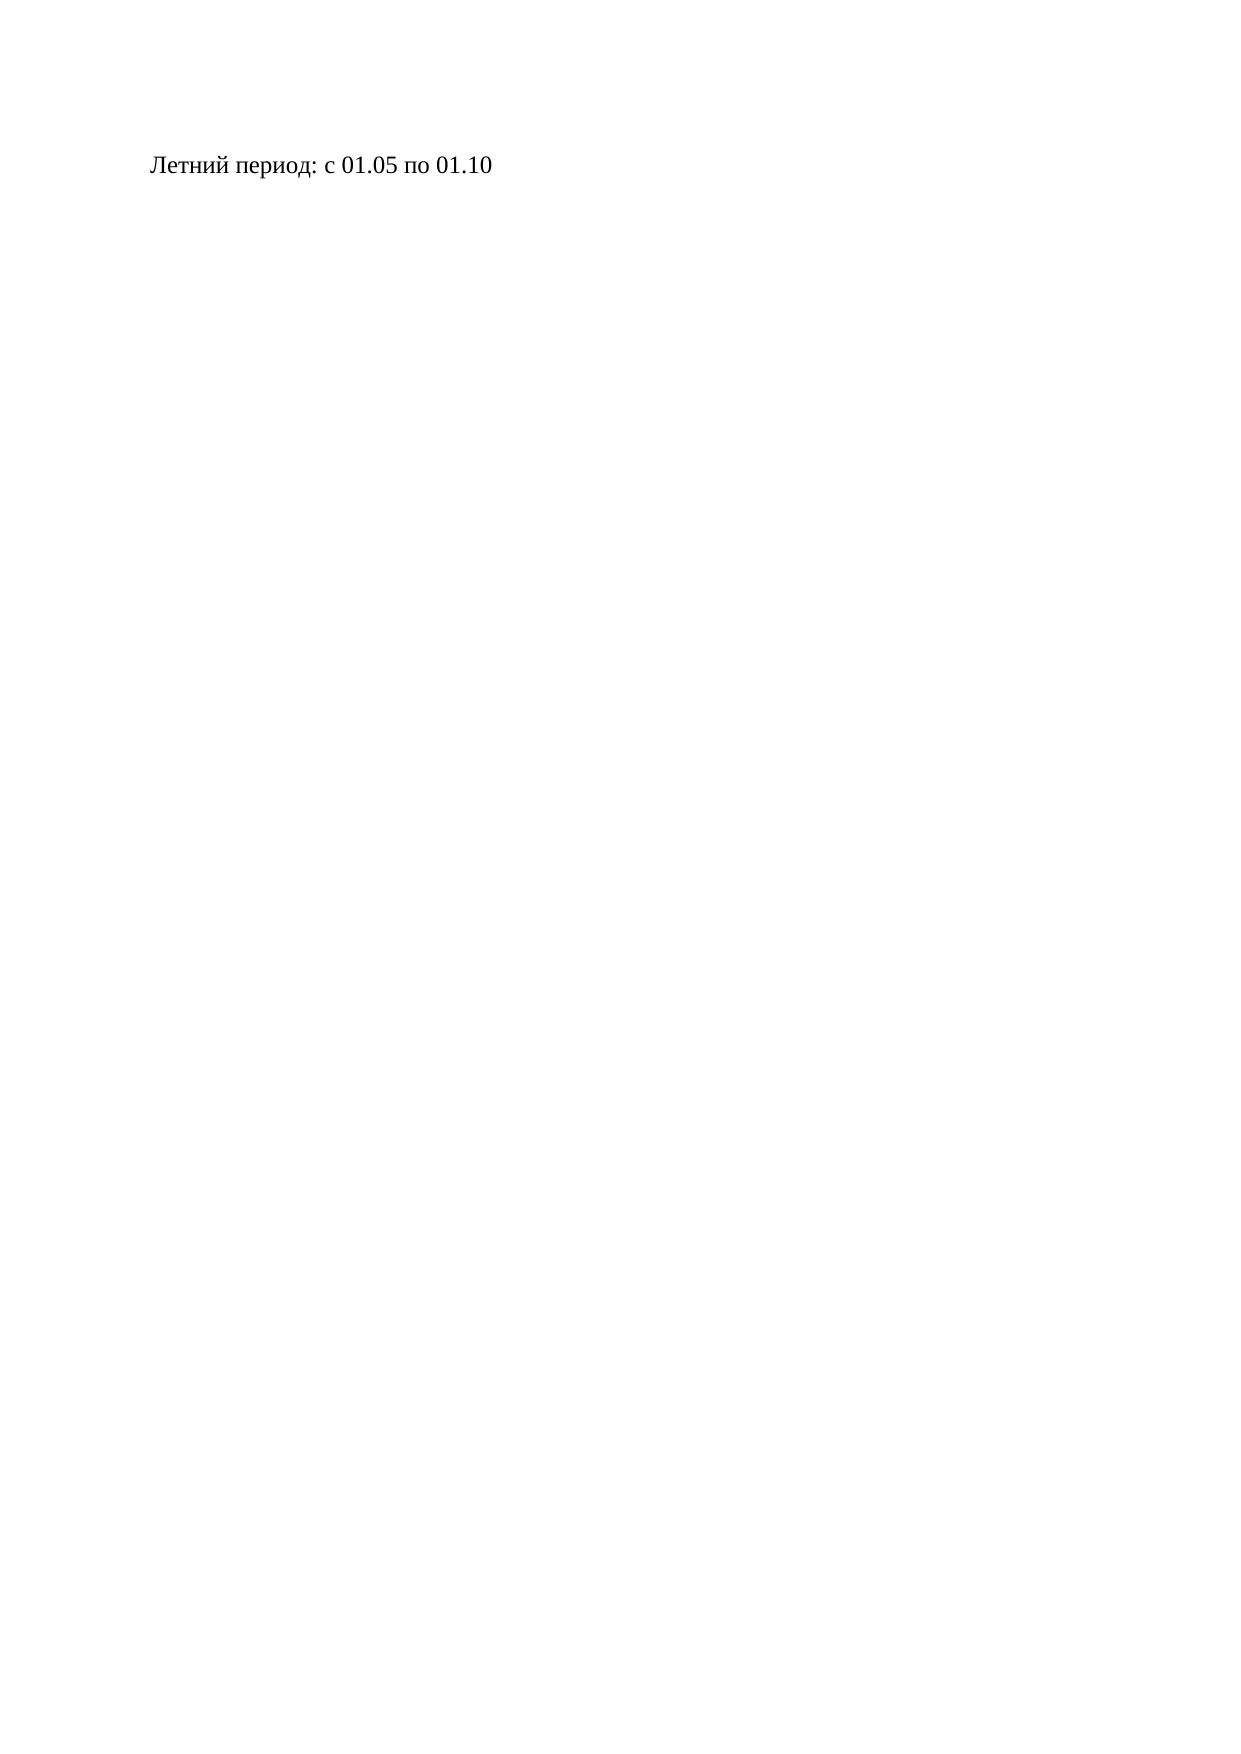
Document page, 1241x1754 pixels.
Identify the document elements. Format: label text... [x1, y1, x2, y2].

text Летний период: с 01.05 по 01.10 [150, 150, 1090, 179]
